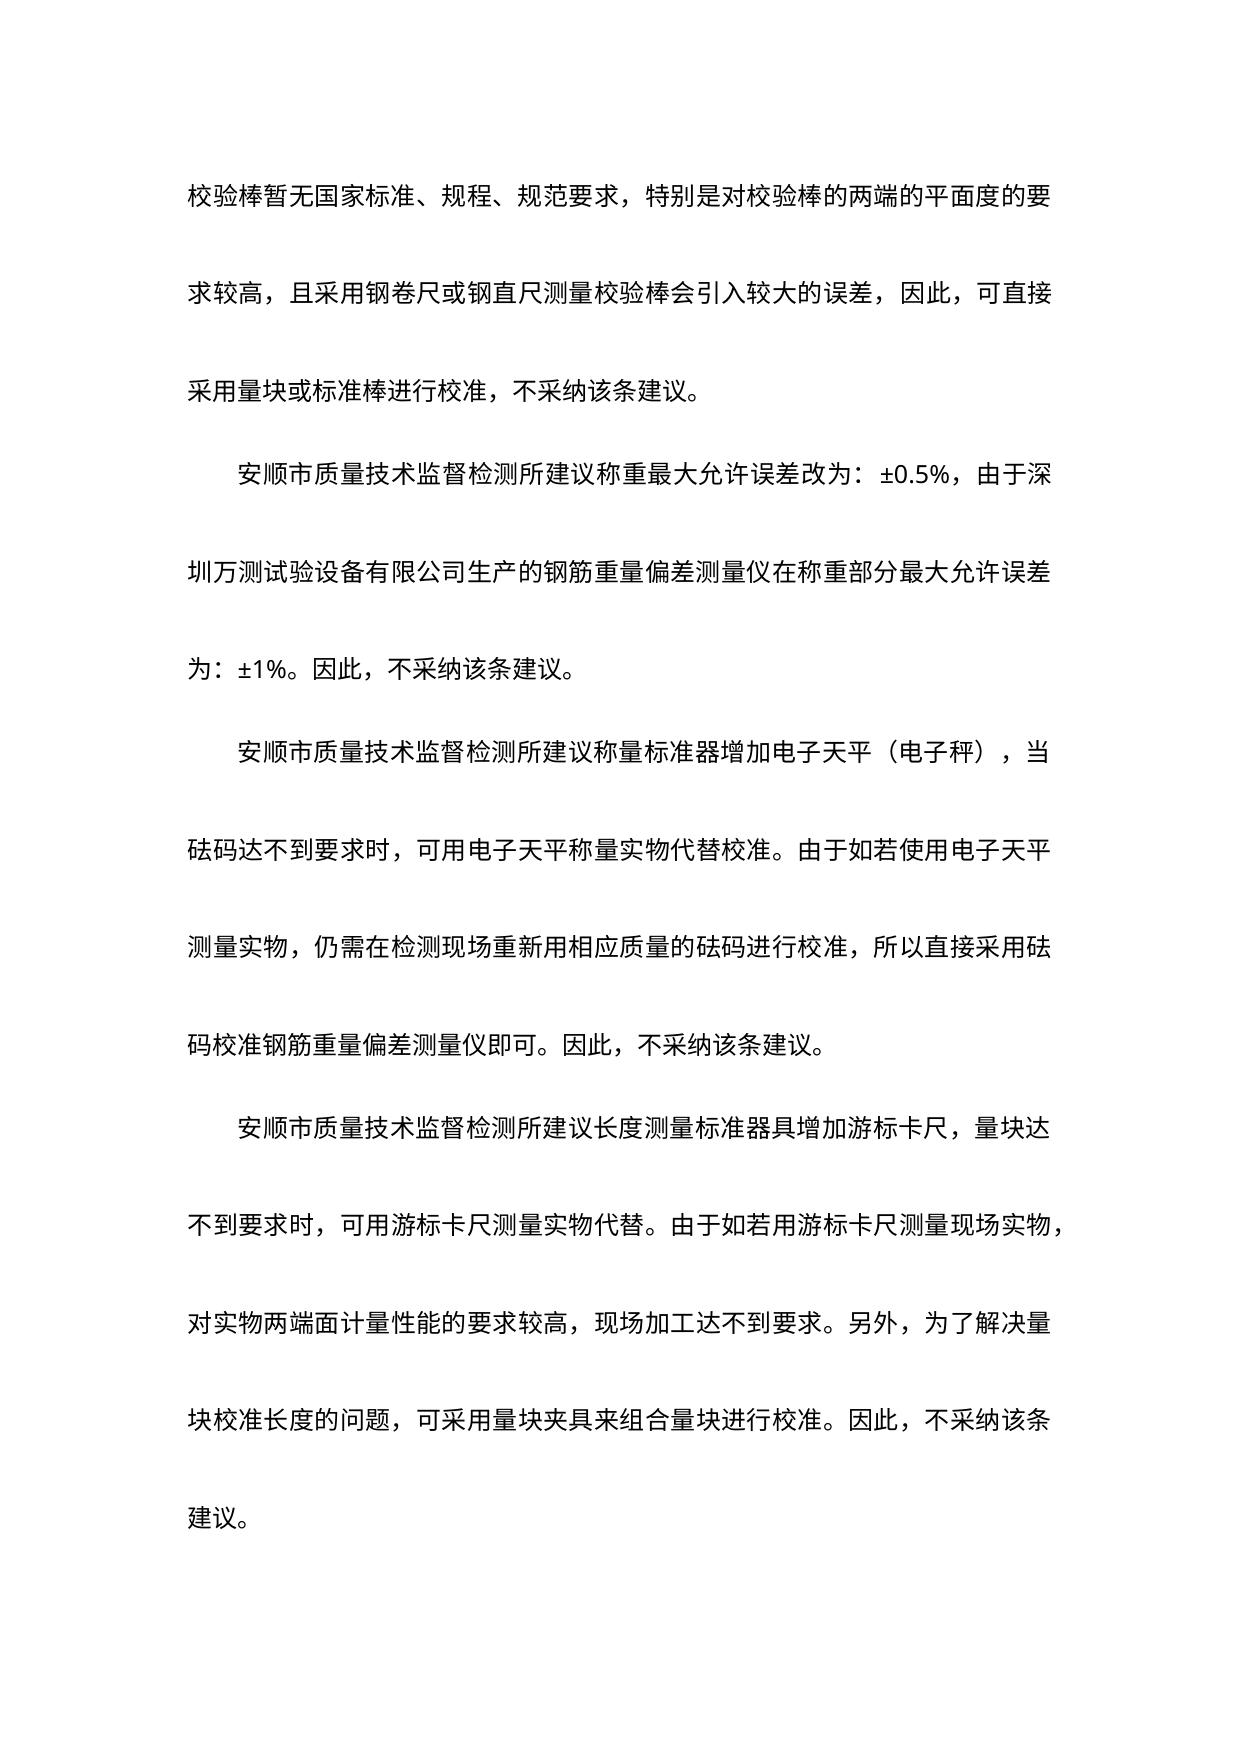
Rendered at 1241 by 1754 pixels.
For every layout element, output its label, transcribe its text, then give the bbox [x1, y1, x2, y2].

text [187, 162, 1053, 422]
text 安顺市质量技术监督检测所建议称重最大允许误差改为：±0.5%，由于深圳万测试验设备有限公司生产的钢筋重量偏差测量仪在称重部分最大允许误差为：±1%。因此，不采纳该条建议。 [187, 440, 1053, 700]
text 安顺市质量技术监督检测所建议长度测量标准器具增加游标卡尺，量块达不到要求时，可用游标卡尺测量实物代替。由于如若用游标卡尺测量现场实物，对实物两端面计量性能的要求较高，现场加工达不到要求。另外，为了解决量块校准长度的问题，可采用量块夹具来组合量块进行校准。因此，不采纳该条建议。 [187, 1094, 1053, 1549]
text 安顺市质量技术监督检测所建议称量标准器增加电子天平（电子秤），当砝码达不到要求时，可用电子天平称量实物代替校准。由于如若使用电子天平测量实物，仍需在检测现场重新用相应质量的砝码进行校准，所以直接采用砝码校准钢筋重量偏差测量仪即可。因此，不采纳该条建议。 [187, 718, 1053, 1076]
